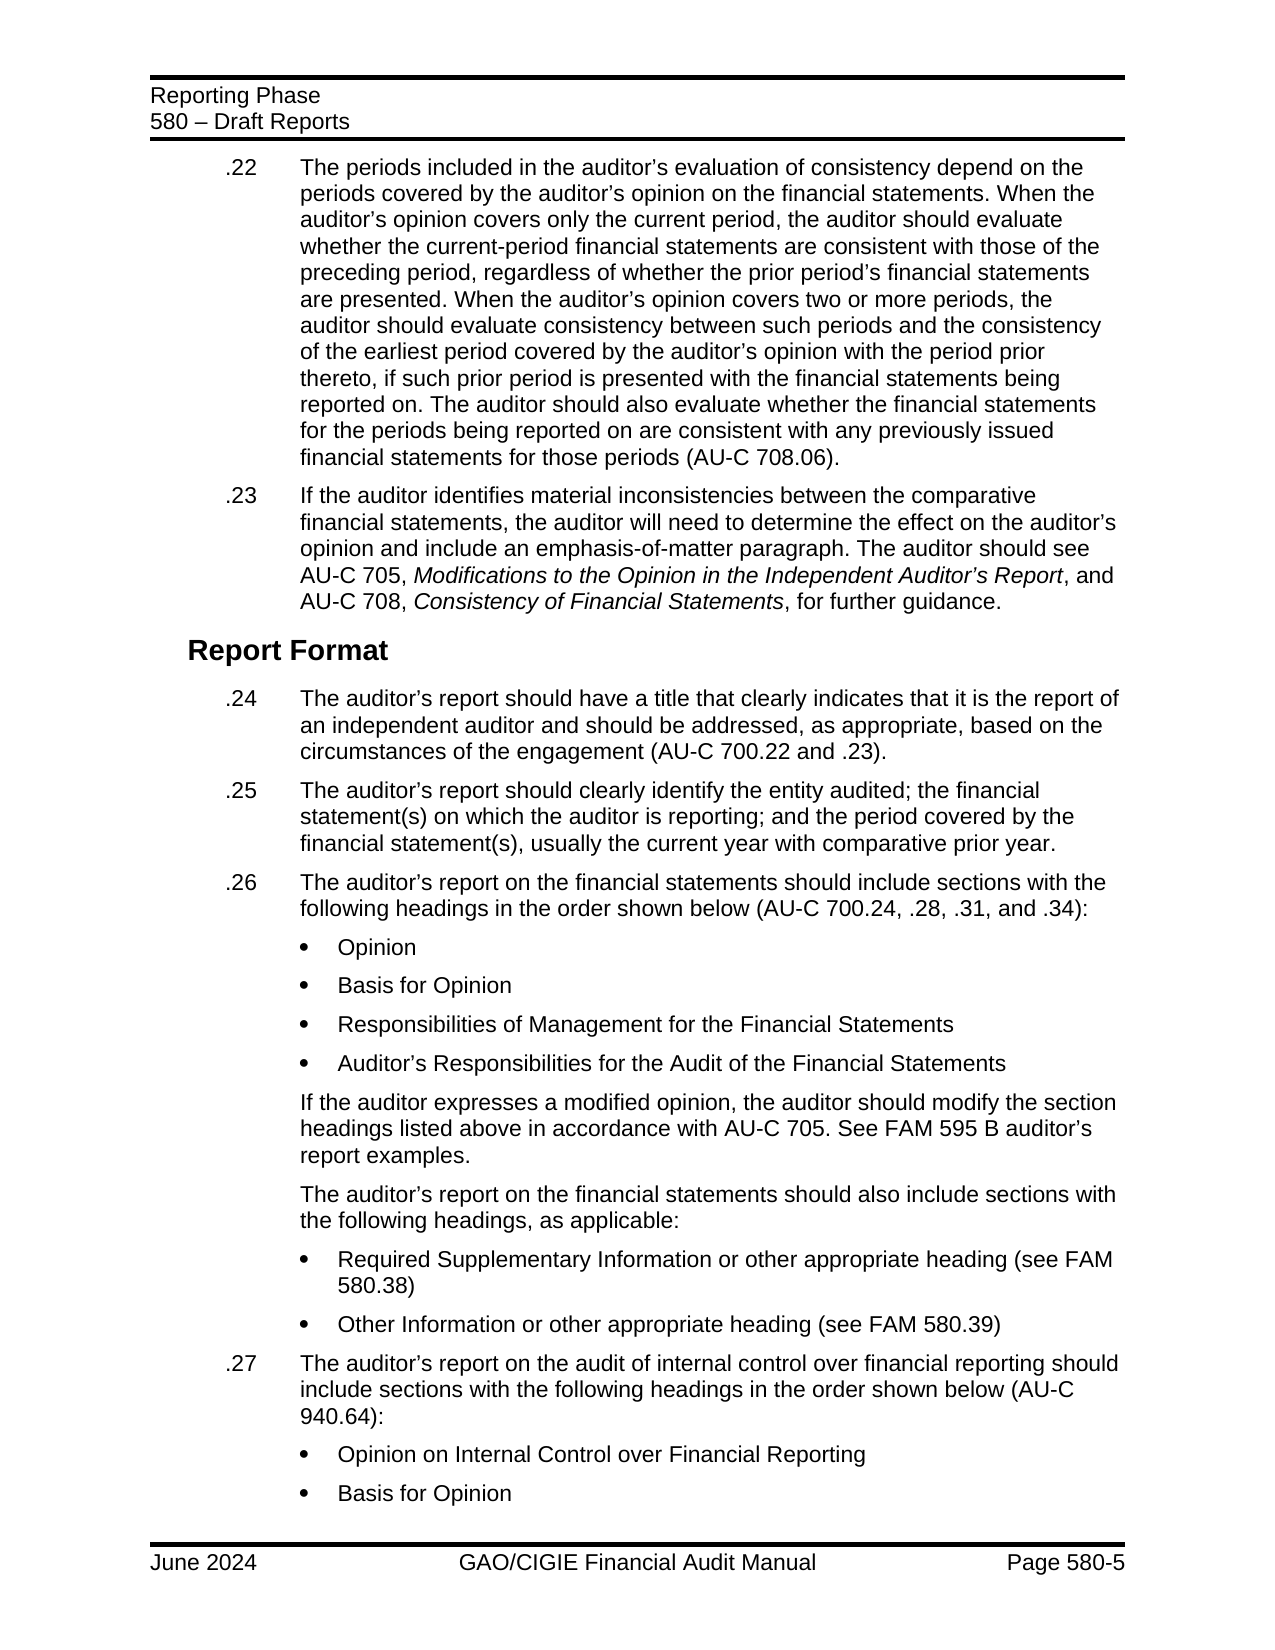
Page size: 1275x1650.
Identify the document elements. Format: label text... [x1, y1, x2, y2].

list The auditor’s report on the financial statements should also include sections with the following headings, as applicable: [300, 1181, 1125, 1233]
list Opinion [300, 934, 1125, 960]
text The auditor’s report should clearly identify the entity audited; the financial statement(s) on which the auditor is reporting; and the period covered by the financial statement(s), usually the current year with comparative prior year. [225, 777, 1125, 856]
list Basis for Opinion [300, 972, 1125, 999]
list Required Supplementary Information or other appropriate heading (see FAM 580.38) [300, 1246, 1125, 1298]
list Other Information or other appropriate heading (see FAM 580.39) [300, 1311, 1125, 1337]
text The auditor’s report on the financial statements should include sections with the following headings in the order shown below (AU-C 700.24, .28, .31, and .34): [225, 868, 1125, 921]
text If the auditor identifies material inconsistencies between the comparative financial statements, the auditor will need to determine the effect on the auditor’s opinion and include an emphasis-of-matter paragraph. The auditor should see AU-C 705, Modifications to the Opinion in the Independent Auditor’s Report, and AU-C 708, Consistency of Financial Statements, for further guidance. [225, 482, 1125, 614]
list Basis for Opinion [300, 1480, 1125, 1507]
text The auditor’s report on the audit of internal control over financial reporting should include sections with the following headings in the order shown below (AU-C 940.64): [225, 1350, 1125, 1429]
list Opinion on Internal Control over Financial Reporting [300, 1441, 1125, 1468]
text The auditor’s report should have a title that clearly indicates that it is the report of an independent auditor and should be addressed, as appropriate, based on the circumstances of the engagement (AU-C 700.22 and .23). [225, 685, 1125, 764]
list If the auditor expresses a modified opinion, the auditor should modify the section headings listed above in accordance with AU-C 705. See FAM 595 B auditor’s report examples. [300, 1089, 1125, 1168]
list Auditor’s Responsibilities for the Audit of the Financial Statements [300, 1050, 1125, 1077]
subtitle Report Format [187, 633, 1125, 667]
text The periods included in the auditor’s evaluation of consistency depend on the periods covered by the auditor’s opinion on the financial statements. When the auditor’s opinion covers only the current period, the auditor should evaluate whether the current-period financial statements are consistent with those of the preceding period, regardless of whether the prior period’s financial statements are presented. When the auditor’s opinion covers two or more periods, the auditor should evaluate consistency between such periods and the consistency of the earliest period covered by the auditor’s opinion with the period prior thereto, if such prior period is presented with the financial statements being reported on. The auditor should also evaluate whether the financial statements for the periods being reported on are consistent with any previously issued financial statements for those periods (AU-C 708.06). [225, 154, 1125, 470]
list Responsibilities of Management for the Financial Statements [300, 1011, 1125, 1038]
